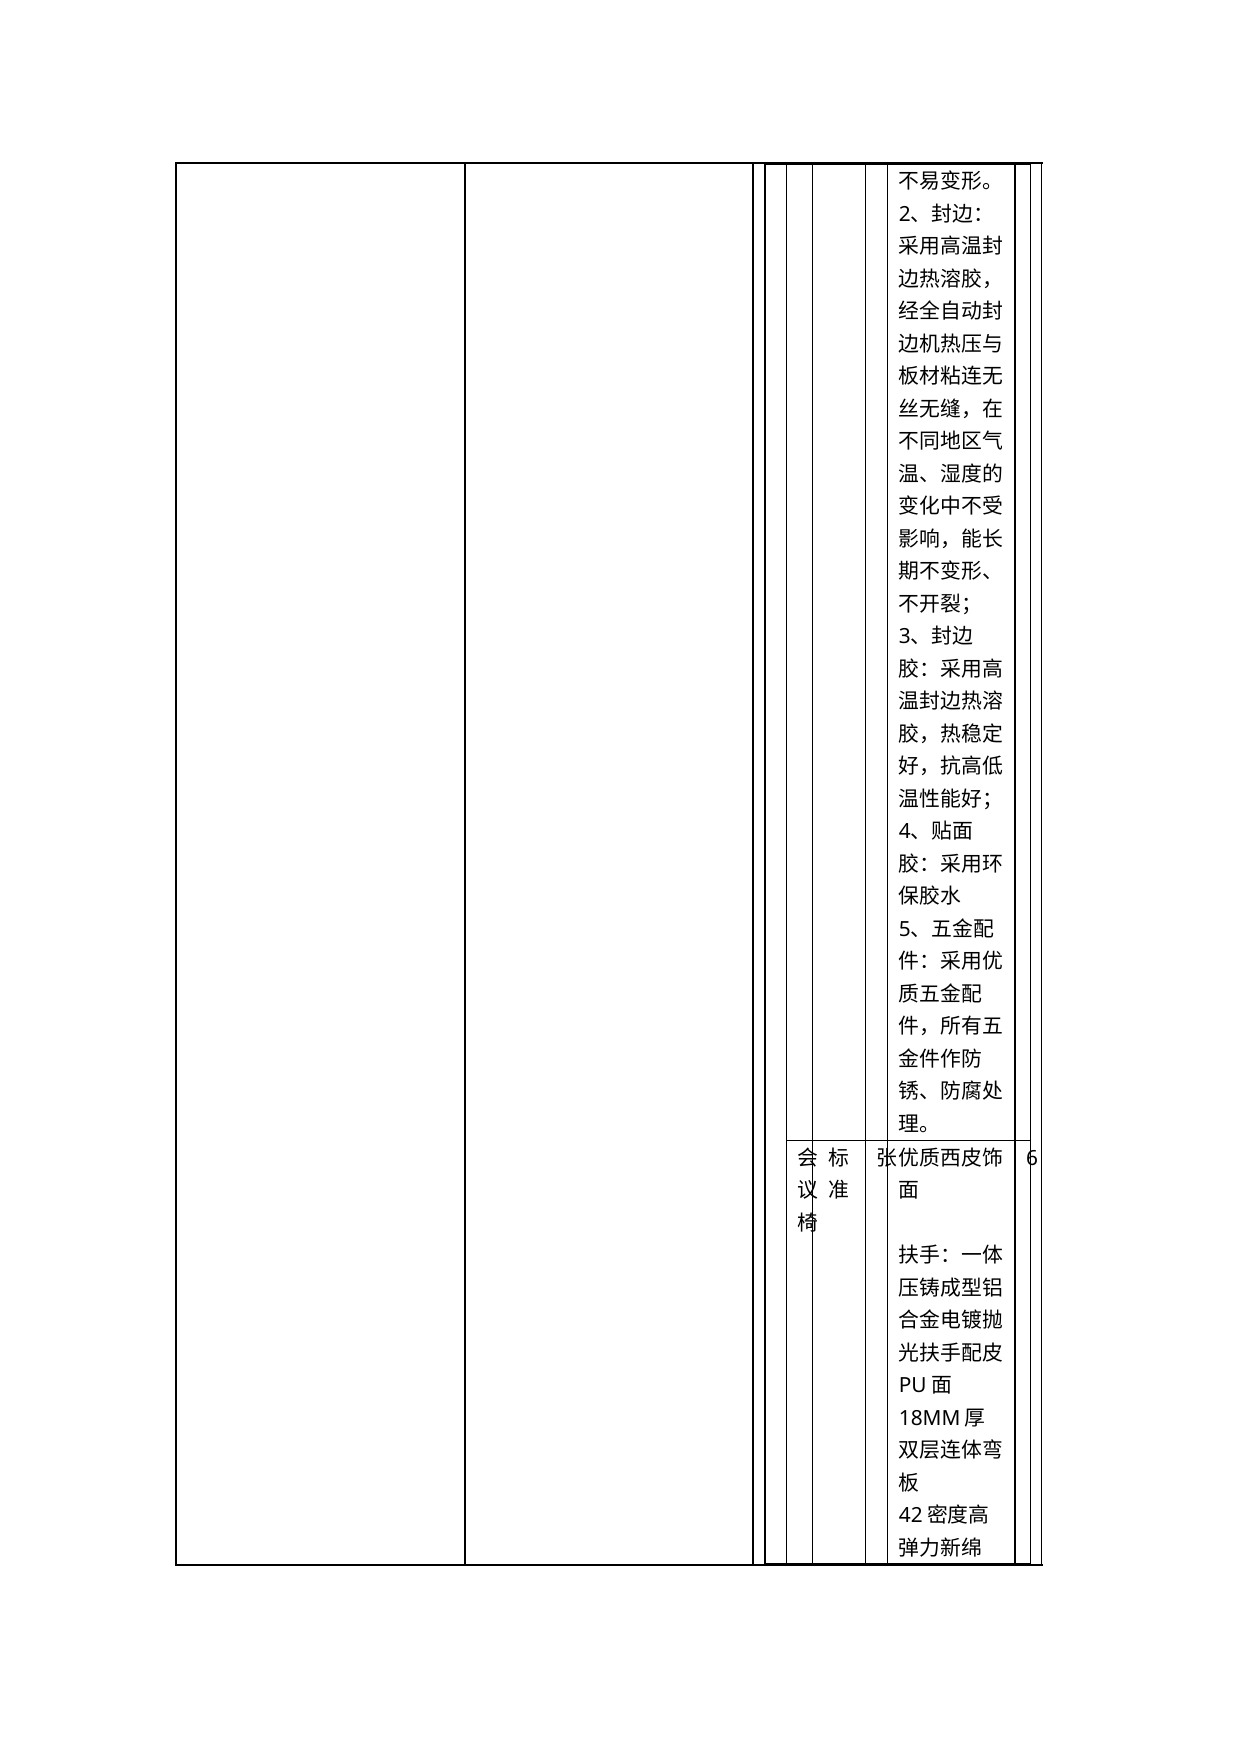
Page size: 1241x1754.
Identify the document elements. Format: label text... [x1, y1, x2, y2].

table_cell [1016, 165, 1030, 1140]
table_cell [866, 1141, 887, 1563]
table_cell 1 [177, 164, 464, 1564]
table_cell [813, 1141, 865, 1563]
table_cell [766, 165, 786, 1563]
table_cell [888, 165, 1014, 1140]
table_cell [1031, 164, 1041, 1564]
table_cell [787, 1141, 812, 1563]
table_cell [1016, 1141, 1030, 1563]
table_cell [787, 165, 812, 1140]
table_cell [888, 1141, 1014, 1563]
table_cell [866, 165, 887, 1140]
table_cell [466, 164, 752, 1564]
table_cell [754, 164, 764, 1564]
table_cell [813, 165, 865, 1140]
